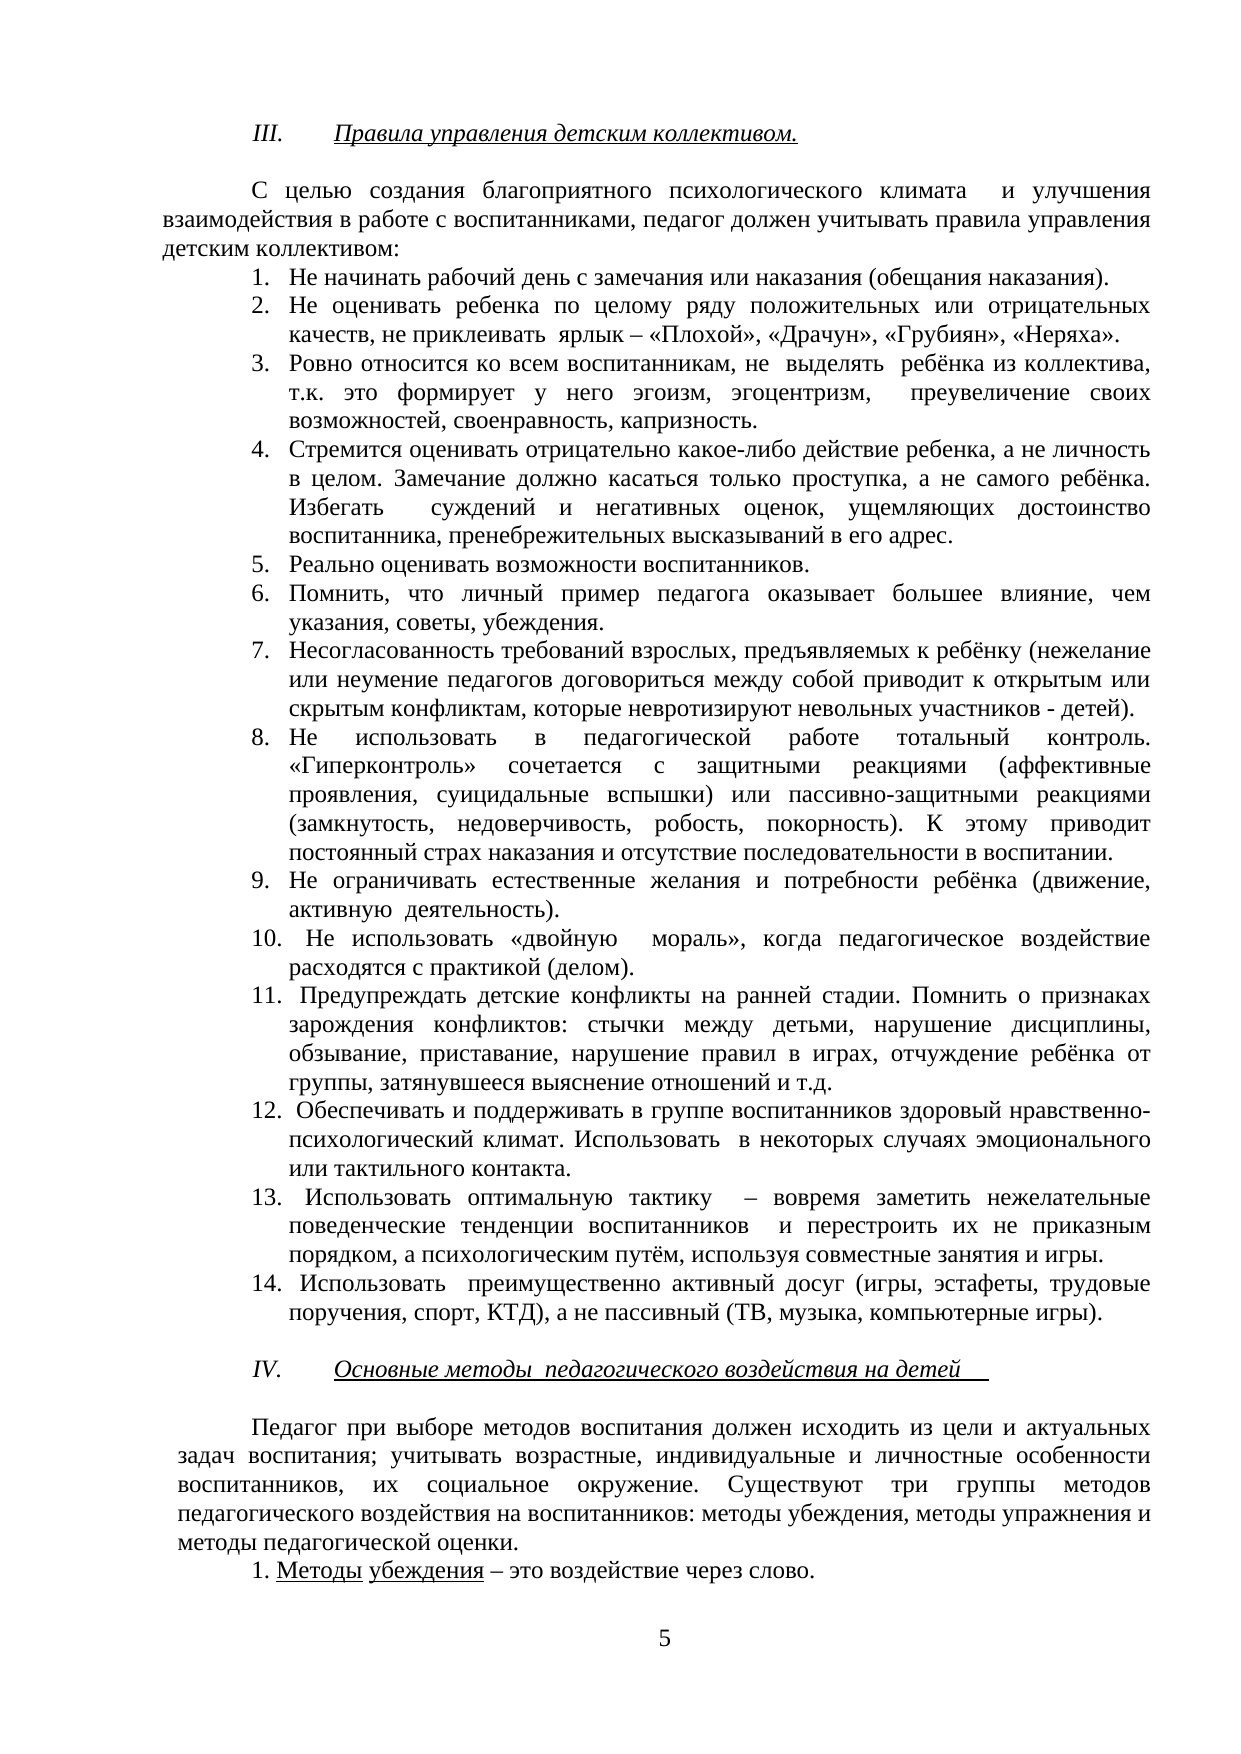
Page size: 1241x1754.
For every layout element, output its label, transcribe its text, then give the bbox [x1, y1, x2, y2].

list Обеспечивать и поддерживать в группе воспитанников здоровый нравственно-психологический климат. Использовать в некоторых случаях эмоционального или тактильного контакта. [251, 1096, 1152, 1182]
list Несогласованность требований взрослых, предъявляемых к ребёнку (нежелание или неумение педагогов договориться между собой приводит к открытым или скрытым конфликтам, которые невротизируют невольных участников - детей). [251, 636, 1152, 722]
list Предупреждать детские конфликты на ранней стадии. Помнить о признаках зарождения конфликтов: стычки между детьми, нарушение дисциплины, обзывание, приставание, нарушение правил в играх, отчуждение ребёнка от группы, затянувшееся выяснение отношений и т.д. [251, 981, 1152, 1096]
list Основные методы педагогического воздействия на детей [252, 1354, 1152, 1383]
list Ровно относится ко всем воспитанникам, не выделять ребёнка из коллектива, т.к. это формирует у него эгоизм, эгоцентризм, преувеличение своих возможностей, своенравность, капризность. [251, 348, 1152, 434]
list Не использовать в педагогической работе тотальный контроль. «Гиперконтроль» сочетается с защитными реакциями (аффективные проявления, суицидальные вспышки) или пассивно-защитными реакциями (замкнутость, недоверчивость, робость, покорность). К этому приводит постоянный страх наказания и отсутствие последовательности в воспитании. [251, 722, 1152, 866]
text С целью создания благоприятного психологического климата и улучшения взаимодействия в работе с воспитанниками, педагог должен учитывать правила управления детским коллективом: [125, 176, 1152, 262]
list Использовать преимущественно активный досуг (игры, эстафеты, трудовые поручения, спорт, КТД), а не пассивный (ТВ, музыка, компьютерные игры). [251, 1268, 1152, 1326]
list Правила управления детским коллективом. [252, 118, 1152, 147]
text 1. Методы убеждения – это воздействие через слово. [177, 1556, 1152, 1584]
list Не ограничивать естественные желания и потребности ребёнка (движение, активную деятельность). [251, 866, 1152, 923]
list Не начинать рабочий день с замечания или наказания (обещания наказания). [251, 262, 1152, 291]
list Помнить, что личный пример педагога оказывает большее влияние, чем указания, советы, убеждения. [251, 578, 1152, 636]
list Не использовать «двойную мораль», когда педагогическое воздействие расходятся с практикой (делом). [251, 923, 1152, 981]
list Не оценивать ребенка по целому ряду положительных или отрицательных качеств, не приклеивать ярлык – «Плохой», «Драчун», «Грубиян», «Неряха». [251, 291, 1152, 348]
list Реально оценивать возможности воспитанников. [251, 549, 1152, 578]
list Стремится оценивать отрицательно какое-либо действие ребенка, а не личность в целом. Замечание должно касаться только проступка, а не самого ребёнка. Избегать суждений и негативных оценок, ущемляющих достоинство воспитанника, пренебрежительных высказываний в его адрес. [251, 434, 1152, 549]
text Педагог при выборе методов воспитания должен исходить из цели и актуальных задач воспитания; учитывать возрастные, индивидуальные и личностные особенности воспитанников, их социальное окружение. Существуют три группы методов педагогического воздействия на воспитанников: методы убеждения, методы упражнения и методы педагогической оценки. [177, 1412, 1152, 1556]
list Использовать оптимальную тактику – вовремя заметить нежелательные поведенческие тенденции воспитанников и перестроить их не приказным порядком, а психологическим путём, используя совместные занятия и игры. [251, 1182, 1152, 1268]
